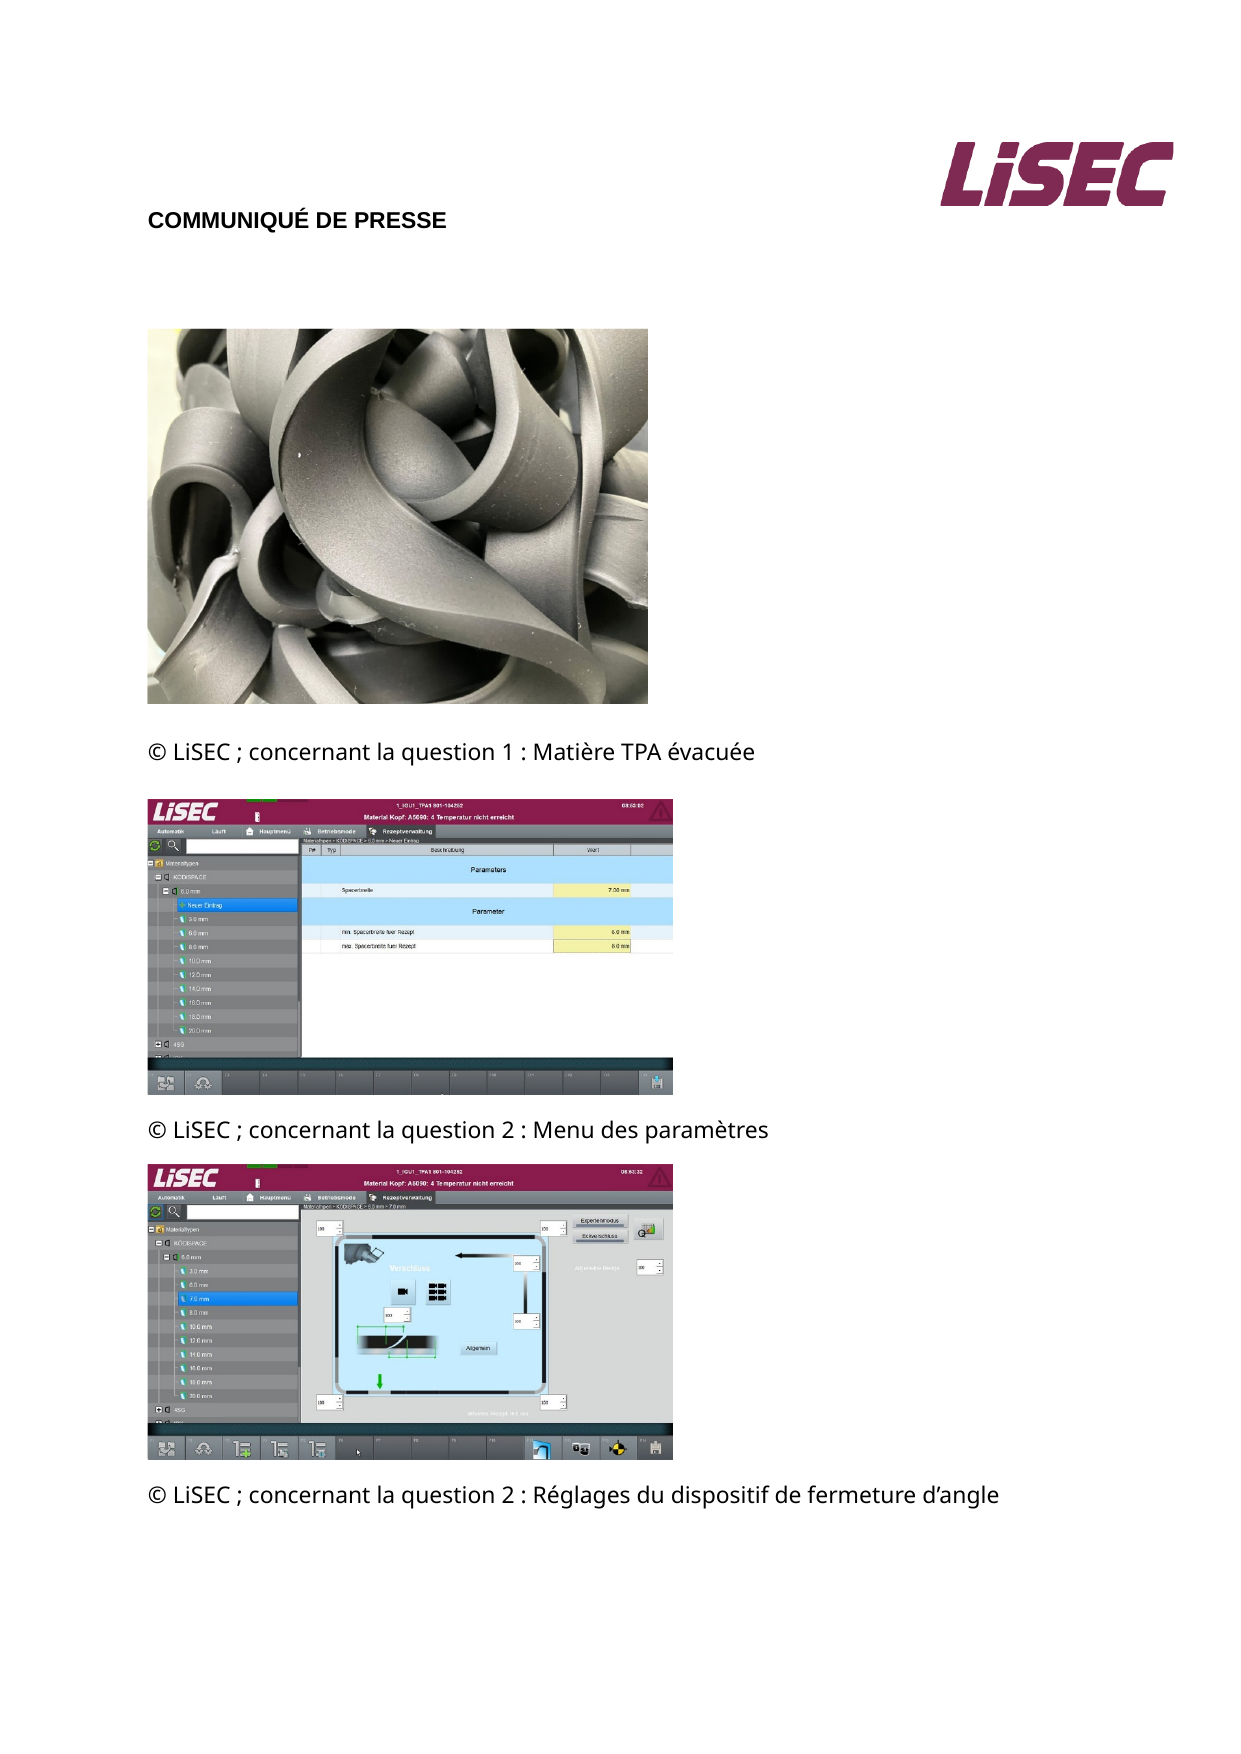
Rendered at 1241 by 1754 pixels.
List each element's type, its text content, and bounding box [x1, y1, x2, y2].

text © LiSEC ; concernant la question 2 : Réglages du dispositif de fermeture d’angle [148, 1479, 1093, 1510]
picture [148, 329, 648, 704]
text © LiSEC ; concernant la question 2 : Menu des paramètres [148, 1114, 1093, 1145]
picture [939, 142, 1173, 205]
text © LiSEC ; concernant la question 1 : Matière TPA évacuée [148, 736, 1093, 767]
picture [147, 1164, 673, 1460]
picture [147, 799, 673, 1095]
